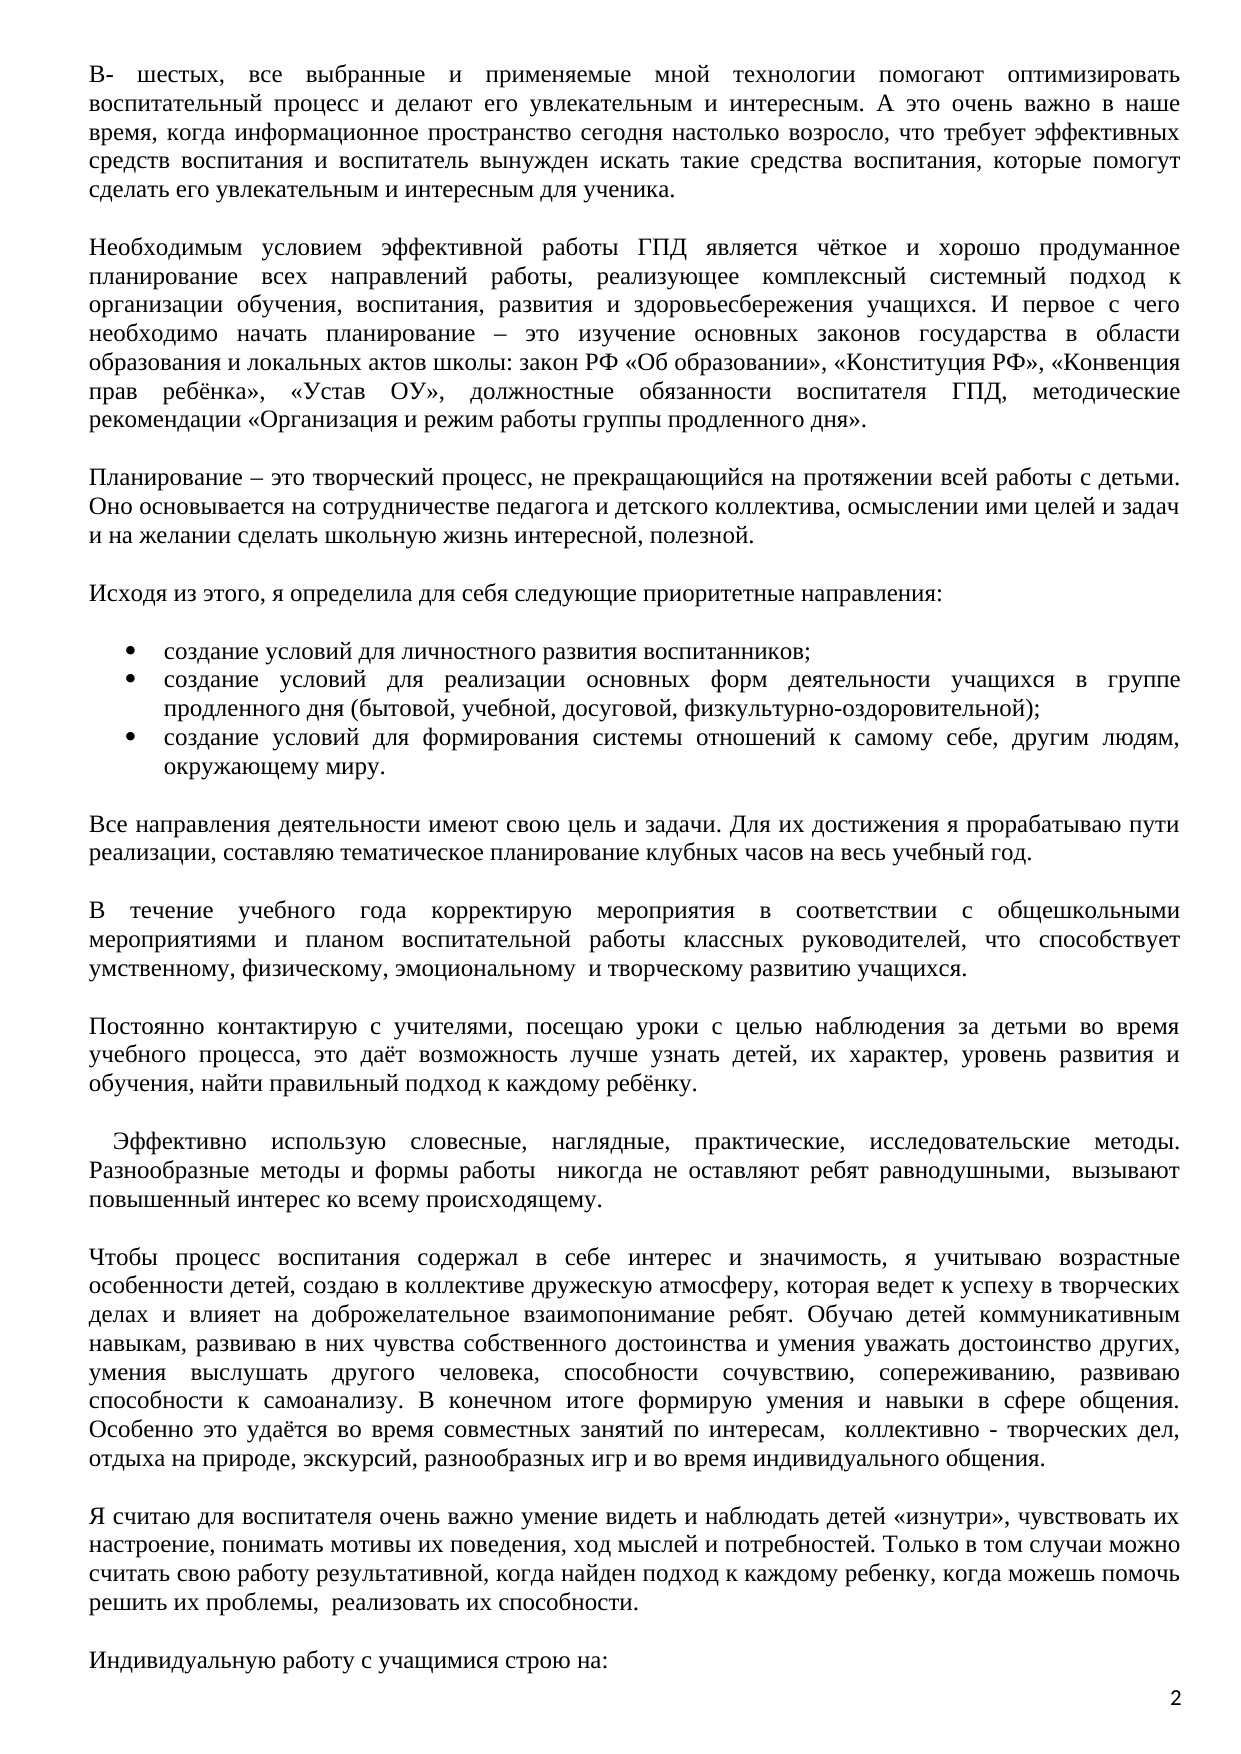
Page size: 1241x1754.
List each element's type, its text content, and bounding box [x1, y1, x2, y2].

text Исходя из этого, я определила для себя следующие приоритетные направления: [89, 578, 1181, 607]
text Необходимым условием эффективной работы ГПД является чёткое и хорошо продуманное планирование всех направлений работы, реализующее комплексный системный подход к организации обучения, воспитания, развития и здоровьесбережения учащихся. И первое с чего необходимо начать планирование – это изучение основных законов государства в области образования и локальных актов школы: закон РФ «Об образовании», «Конституция РФ», «Конвенция прав ребёнка», «Устав ОУ», должностные обязанности воспитателя ГПД, методические рекомендации «Организация и режим работы группы продленного дня». [89, 232, 1181, 433]
list создание условий для личностного развития воспитанников; [126, 636, 1181, 664]
list создание условий для реализации основных форм деятельности учащихся в группе продленного дня (бытовой, учебной, досуговой, физкультурно-оздоровительной); [126, 664, 1181, 722]
text Эффективно использую словесные, наглядные, практические, исследовательские методы. Разнообразные методы и формы работы никогда не оставляют ребят равнодушными, вызывают повышенный интерес ко всему происходящему. [89, 1126, 1181, 1212]
text В- шестых, все выбранные и применяемые мной технологии помогают оптимизировать воспитательный процесс и делают его увлекательным и интересным. А это очень важно в наше время, когда информационное пространство сегодня настолько возросло, что требует эффективных средств воспитания и воспитатель вынужден искать такие средства воспитания, которые помогут сделать его увлекательным и интересным для ученика. [89, 59, 1181, 203]
text В течение учебного года корректирую мероприятия в соответствии с общешкольными мероприятиями и планом воспитательной работы классных руководителей, что способствует умственному, физическому, эмоциональному и творческому развитию учащихся. [89, 895, 1181, 982]
text Чтобы процесс воспитания содержал в себе интерес и значимость, я учитываю возрастные особенности детей, создаю в коллективе дружескую атмосферу, которая ведет к успеху в творческих делах и влияет на доброжелательное взаимопонимание ребят. Обучаю детей коммуникативным навыкам, развиваю в них чувства собственного достоинства и умения уважать достоинство других, умения выслушать другого человека, способности сочувствию, сопереживанию, развиваю способности к самоанализу. В конечном итоге формирую умения и навыки в сфере общения. Особенно это удаётся во время совместных занятий по интересам, коллективно - творческих дел, отдыха на природе, экскурсий, разнообразных игр и во время индивидуального общения. [89, 1242, 1181, 1472]
list создание условий для формирования системы отношений к самому себе, другим людям, окружающему миру. [126, 722, 1181, 779]
text Постоянно контактирую с учителями, посещаю уроки с целью наблюдения за детьми во время учебного процесса, это даёт возможность лучше узнать детей, их характер, уровень развития и обучения, найти правильный подход к каждому ребёнку. [89, 1011, 1181, 1097]
text Индивидуальную работу с учащимися строю на: [89, 1645, 1181, 1674]
text Планирование – это творческий процесс, не прекращающийся на протяжении всей работы с детьми. Оно основывается на сотрудничестве педагога и детского коллектива, осмыслении ими целей и задач и на желании сделать школьную жизнь интересной, полезной. [89, 462, 1181, 549]
text Я считаю для воспитателя очень важно умение видеть и наблюдать детей «изнутри», чувствовать их настроение, понимать мотивы их поведения, ход мыслей и потребностей. Только в том случаи можно считать свою работу результативной, когда найден подход к каждому ребенку, когда можешь помочь решить их проблемы, реализовать их способности. [89, 1501, 1181, 1616]
text Все направления деятельности имеют свою цель и задачи. Для их достижения я прорабатываю пути реализации, составляю тематическое планирование клубных часов на весь учебный год. [89, 809, 1181, 866]
